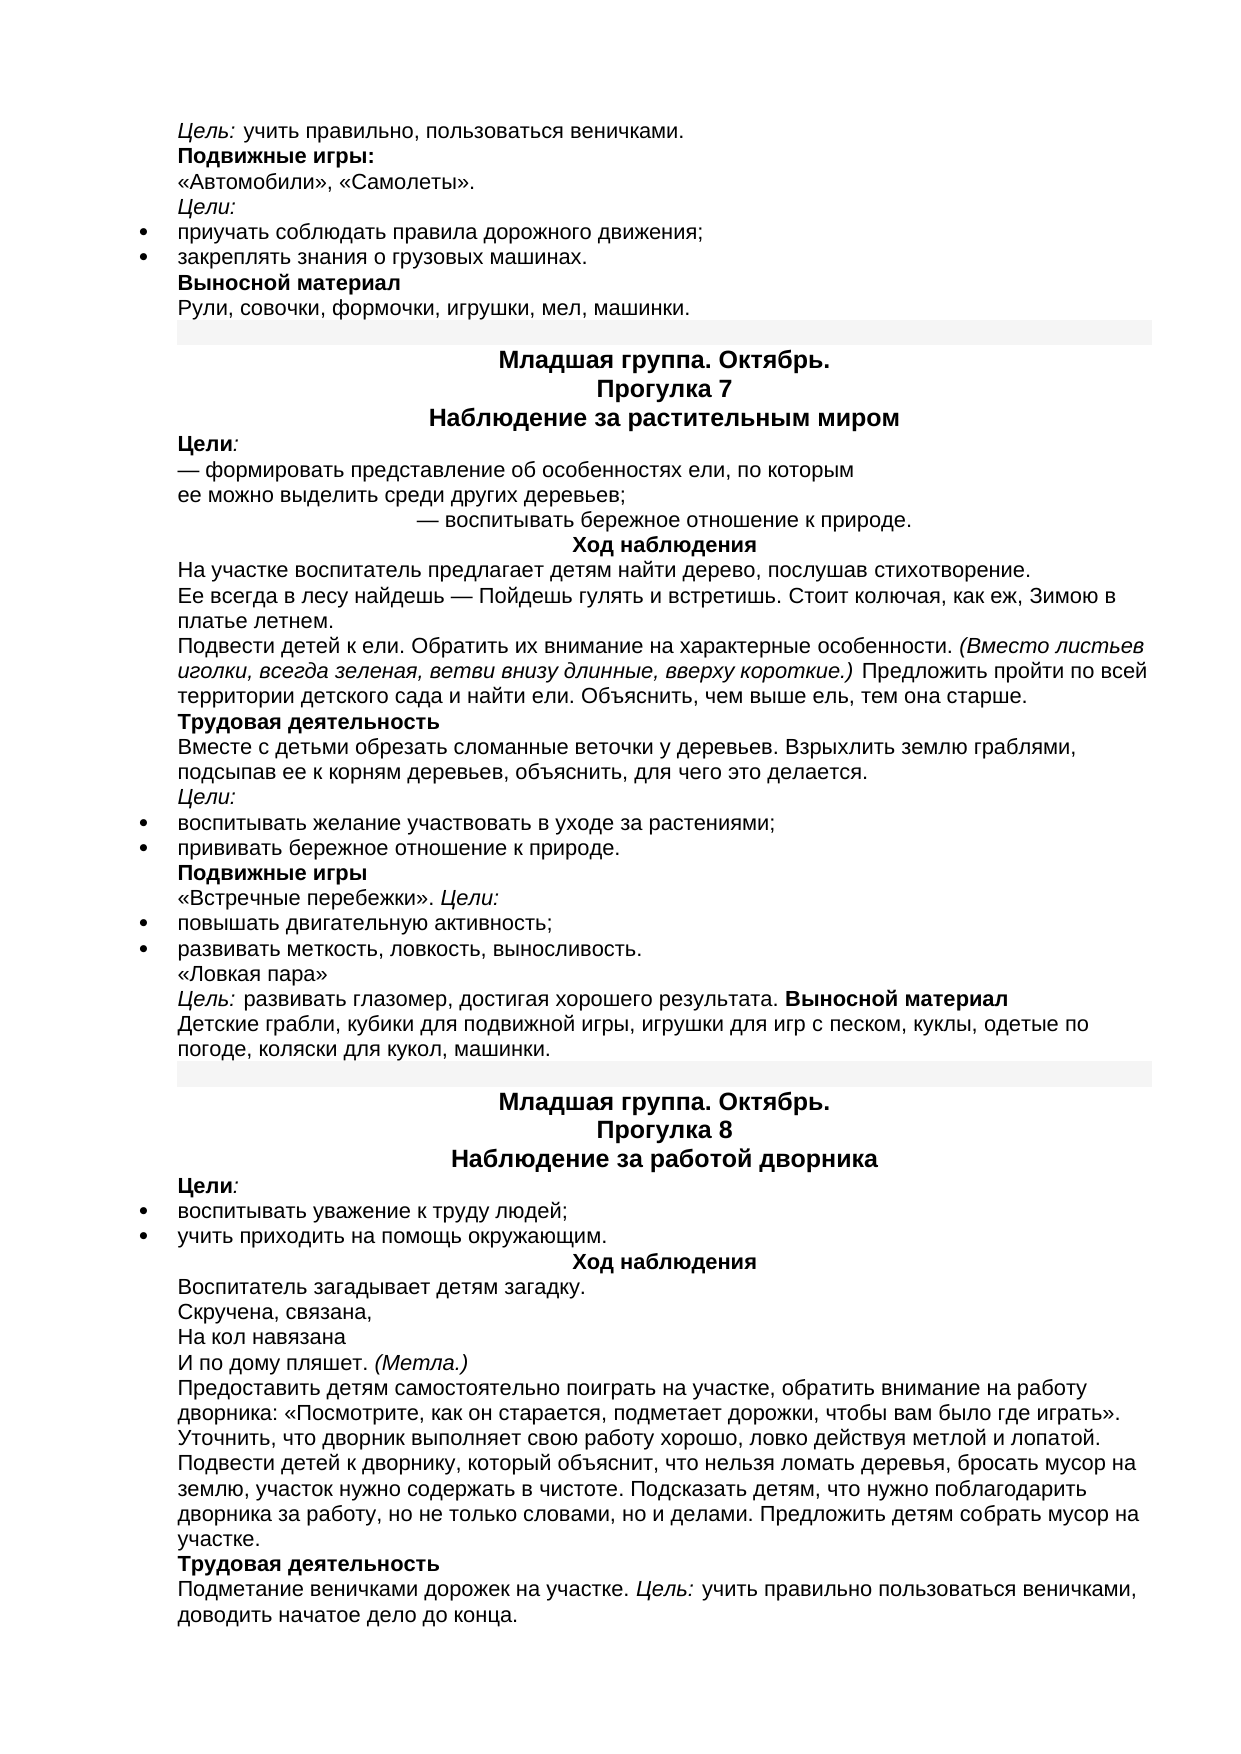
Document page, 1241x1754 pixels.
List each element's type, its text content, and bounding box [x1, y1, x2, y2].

text Воспитатель загадывает детям загадку. [177, 1274, 1152, 1299]
text Цели: [177, 1173, 1152, 1198]
text Детские грабли, кубики для подвижной игры, игрушки для игр с песком, куклы, одетые по погоде, коляски для кукол, машинки. [177, 1011, 1152, 1061]
text Цели: [177, 784, 1152, 809]
text Младшая группа. Октябрь. [177, 345, 1152, 374]
text Вместе с детьми обрезать сломанные веточки у деревьев. Взрыхлить землю граблями, подсыпав ее к корням деревьев, объяснить, для чего это делается. [177, 734, 1152, 784]
text Подвижные игры: [177, 143, 1152, 168]
list воспитывать желание участвовать в уходе за растениями; [140, 809, 1152, 834]
text На участке воспитатель предлагает детям найти дерево, послушав стихотворение. [177, 557, 1152, 582]
list учить приходить на помощь окружающим. [140, 1223, 1152, 1248]
text Ход наблюдения [177, 1248, 1152, 1274]
list приучать соблюдать правила дорожного движения; [140, 219, 1152, 244]
list повышать двигательную активность; [140, 910, 1152, 935]
text Прогулка 7 [177, 374, 1152, 402]
text Цель: учить правильно, пользоваться веничками. [177, 118, 1152, 143]
list воспитывать уважение к труду людей; [140, 1198, 1152, 1223]
text Выносной материал [177, 269, 1152, 294]
text «Ловкая пара» [177, 961, 1152, 986]
text Наблюдение за растительным миром [177, 402, 1152, 431]
text Прогулка 8 [177, 1115, 1152, 1144]
text Подвести детей к ели. Обратить их внимание на характерные особенности. (Вместо листьев иголки, всегда зеленая, ветви внизу длинные, вверху короткие.) Предложить пройти по всей территории детского сада и найти ели. Объяснить, чем выше ель, тем она старше. [177, 633, 1152, 708]
text Цели: [177, 194, 1152, 219]
text Трудовая деятельность [177, 1551, 1152, 1576]
list закреплять знания о грузовых машинах. [140, 244, 1152, 269]
text — формировать представление об особенностях ели, по которым ее можно выделить среди других деревьев; [177, 456, 1152, 507]
text И по дому пляшет. (Метла.) [177, 1349, 1152, 1374]
list прививать бережное отношение к природе. [140, 834, 1152, 860]
text Скручена, связана, [177, 1299, 1152, 1324]
text Цель: развивать глазомер, достигая хорошего результата. Выносной материал [177, 986, 1152, 1011]
text Цели: [177, 431, 1152, 456]
text — воспитывать бережное отношение к природе. Ход наблюдения [177, 507, 1152, 557]
text Рули, совочки, формочки, игрушки, мел, машинки. [177, 294, 1152, 320]
text На кол навязана [177, 1324, 1152, 1349]
text Наблюдение за работой дворника [177, 1144, 1152, 1173]
text «Автомобили», «Самолеты». [177, 168, 1152, 194]
text Ее всегда в лесу найдешь — Пойдешь гулять и встретишь. Стоит колючая, как еж, Зимою в платье летнем. [177, 582, 1152, 633]
list развивать меткость, ловкость, выносливость. [140, 935, 1152, 961]
text Трудовая деятельность [177, 708, 1152, 734]
text «Встречные перебежки». Цели: [177, 885, 1152, 910]
text Предоставить детям самостоятельно поиграть на участке, обратить внимание на работу дворника: «Посмотрите, как он старается, подметает дорожки, чтобы вам было где играть». Уточнить, что дворник выполняет свою работу хорошо, ловко действуя метлой и лопатой. Подвести детей к дворнику, который объяснит, что нельзя ломать деревья, бросать мусор на землю, участок нужно содержать в чистоте. Подсказать детям, что нужно поблагодарить дворника за работу, но не только словами, но и делами. Предложить детям собрать мусор на участке. [177, 1374, 1152, 1551]
text Младшая группа. Октябрь. [177, 1087, 1152, 1115]
text Подвижные игры [177, 860, 1152, 885]
text Подметание веничками дорожек на участке. Цель: учить правильно пользоваться веничками, доводить начатое дело до конца. [177, 1576, 1152, 1627]
